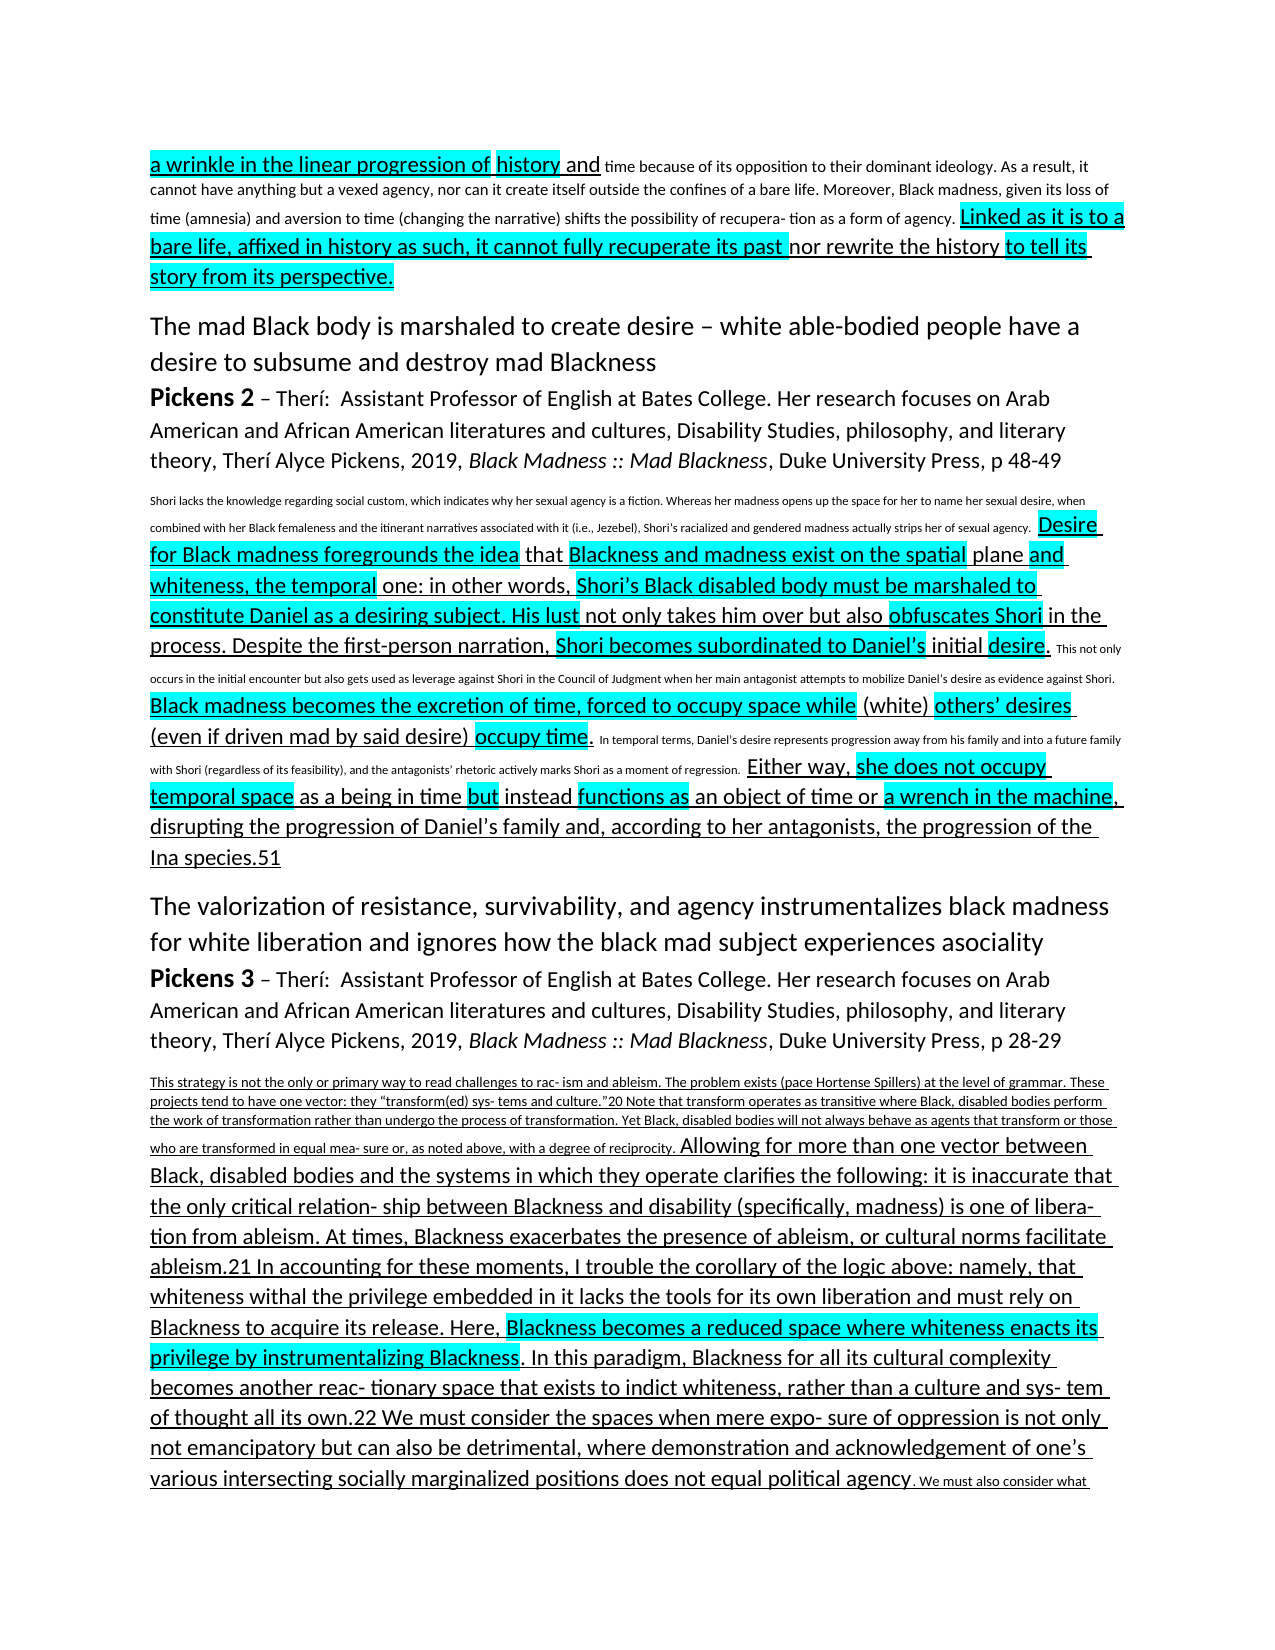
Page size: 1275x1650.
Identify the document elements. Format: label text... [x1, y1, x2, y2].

text Pickens 3 – Therí: Assistant Professor of English at Bates College. Her research focuses on Arab American and African American literatures and cultures, Disability Studies, philosophy, and literary theory, Therí Alyce Pickens, 2019, Black Madness :: Mad Blackness, Duke University Press, p 28-29 [150, 961, 1125, 1054]
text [150, 1073, 1125, 1492]
subtitle The valorization of resistance, survivability, and agency instrumentalizes black madness for white liberation and ignores how the black mad subject experiences asociality [150, 889, 1125, 958]
subtitle The mad Black body is marshaled to create desire – white able-bodied people have a desire to subsume and destroy mad Blackness [150, 309, 1125, 378]
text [150, 150, 1125, 291]
text Shori lacks the knowledge regarding social custom, which indicates why her sexual agency is a fiction. Whereas her madness opens up the space for her to name her sexual desire, when combined with her Black femaleness and the itinerant narratives associated with it (i.e., Jezebel), Shori’s racialized and gendered madness actually strips her of sexual agency. Desire for Black madness foregrounds the idea that Blackness and madness exist on the spatial plane and whiteness, the temporal one: in other words, Shori’s Black disabled body must be marshaled to constitute Daniel as a desiring subject. His lust not only takes him over but also obfuscates Shori in the process. Despite the first-person narration, Shori becomes subordinated to Daniel’s initial desire. This not only occurs in the initial encounter but also gets used as leverage against Shori in the Council of Judgment when her main antagonist attempts to mobilize Daniel’s desire as evidence against Shori. Black madness becomes the excretion of time, forced to occupy space while (white) others’ desires (even if driven mad by said desire) occupy time. In temporal terms, Daniel’s desire represents progression away from his family and into a future family with Shori (regardless of its feasibility), and the antagonists’ rhetoric actively marks Shori as a moment of regression. Either way, she does not occupy temporal space as a being in time but instead functions as an object of time or a wrench in the machine, disrupting the progression of Daniel’s family and, according to her antagonists, the progression of the Ina species.51 [150, 493, 1125, 871]
text Pickens 2 – Therí: Assistant Professor of English at Bates College. Her research focuses on Arab American and African American literatures and cultures, Disability Studies, philosophy, and literary theory, Therí Alyce Pickens, 2019, Black Madness :: Mad Blackness, Duke University Press, p 48-49 [150, 381, 1125, 474]
